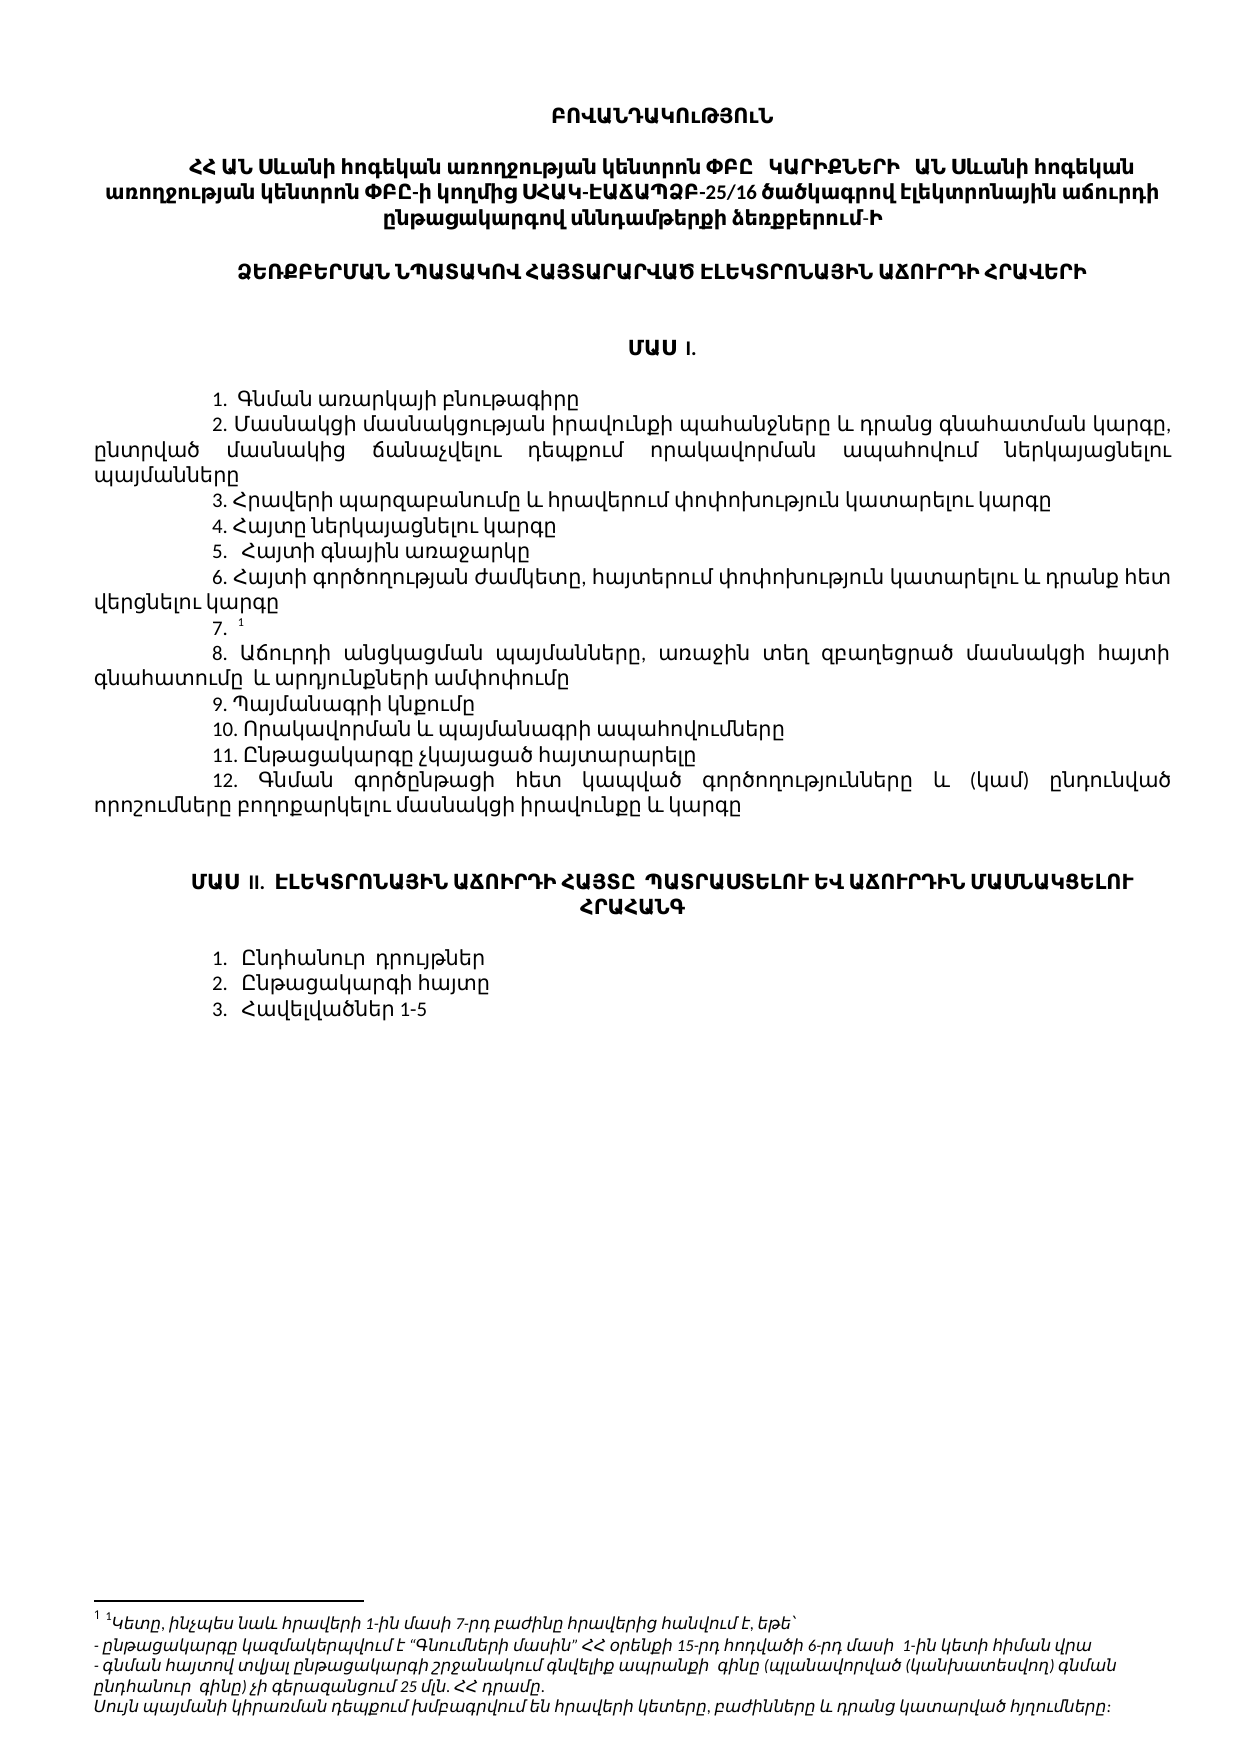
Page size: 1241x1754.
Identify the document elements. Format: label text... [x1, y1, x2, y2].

text 10. Որակավորման և պայմանագրի ապահովումները [94, 716, 1171, 742]
text 2. Մասնակցի մասնակցության իրավունքի պահանջները և դրանց գնահատման կարգը, ընտրված մասնակից ճանաչվելու դեպքում որակավորման ապահովում ներկայացնելու պայմանները [94, 411, 1171, 488]
text 11. Ընթացակարգը չկայացած հայտարարելը [94, 742, 1171, 767]
text ԲՈՎԱՆԴԱԿՈւԹՅՈւՆ [94, 103, 1171, 128]
text 5. Հայտի գնային առաջարկը [94, 538, 1171, 564]
text ՄԱՍ II. ԷԼԵԿՏՐՈՆԱՅԻՆ ԱՃՈԻՐԴԻ ՀԱՅՏԸ ՊԱՏՐԱՍՏԵԼՈՒ ԵՎ ԱՃՈՒՐԴԻՆ ՄԱՍՆԱԿՑԵԼՈՒ ՀՐԱՀԱՆԳ [94, 869, 1171, 920]
text ՁԵՌՔԲԵՐՄԱՆ ՆՊԱՏԱԿՈՎ ՀԱՅՏԱՐԱՐՎԱԾ ԷԼԵԿՏՐՈՆԱՅԻՆ ԱՃՈՒՐԴԻ ՀՐԱՎԵՐԻ [94, 259, 1171, 284]
text 6. Հայտի գործողության ժամկետը, հայտերում փոփոխություն կատարելու և դրանք հետ վերցնելու կարգը [94, 564, 1171, 615]
text 2. Ընթացակարգի հայտը [94, 971, 1171, 996]
text 7. 1 [94, 615, 1171, 640]
text 12. Գնման գործընթացի հետ կապված գործողությունները և (կամ) ընդունված որոշումները բողոքարկելու մասնակցի իրավունքը և կարգը [94, 767, 1171, 818]
text 8. Աճուրդի անցկացման պայմանները, առաջին տեղ զբաղեցրած մասնակցի հայտի գնահատումը և արդյունքների ամփոփումը [94, 640, 1171, 691]
text 9. Պայմանագրի կնքումը [94, 691, 1171, 716]
text ՀՀ ԱՆ Սևանի հոգեկան առողջության կենտրոն ՓԲԸ ԿԱՐԻՔՆԵՐԻ ԱՆ Սևանի հոգեկան առողջության կենտրոն ՓԲԸ-ի կողմից ՍՀԱԿ-ԷԱՃԱՊՁԲ-25/16 ծածկագրով էլեկտրոնային աճուրդի ընթացակարգով սննդամթերքի ձեռքբերում-Ի [94, 154, 1171, 230]
text 1. Գնման առարկայի բնութագիրը [94, 386, 1171, 411]
text 4. Հայտը ներկայացնելու կարգը [94, 513, 1171, 538]
text 3. Հրավերի պարզաբանումը և հրավերում փոփոխություն կատարելու կարգը [94, 488, 1171, 513]
text ՄԱՍ I. [94, 335, 1171, 361]
text 1. Ընդհանուր դրույթներ [94, 945, 1171, 971]
text 3. Հավելվածներ 1-5 [94, 996, 1171, 1021]
